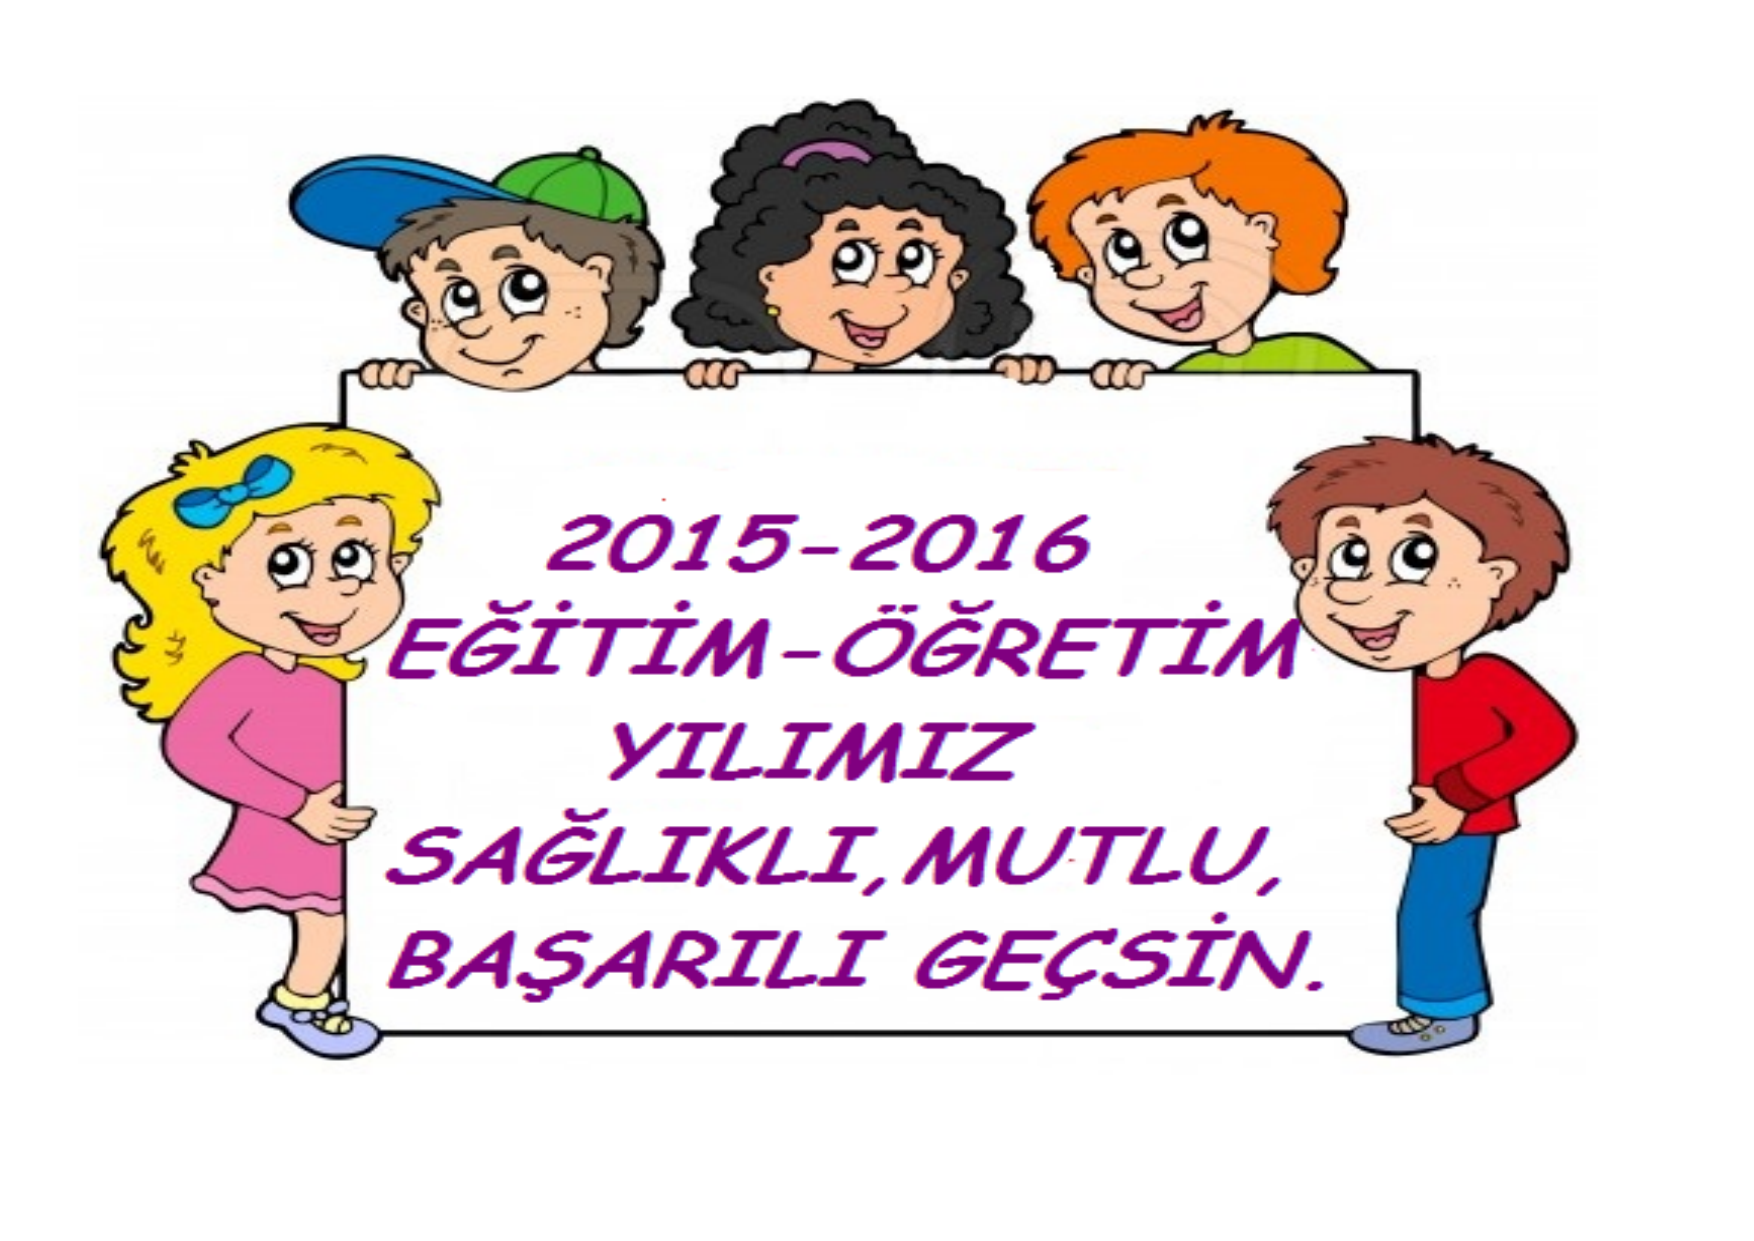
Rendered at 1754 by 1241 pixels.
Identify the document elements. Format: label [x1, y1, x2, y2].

picture [75, 75, 1636, 1080]
